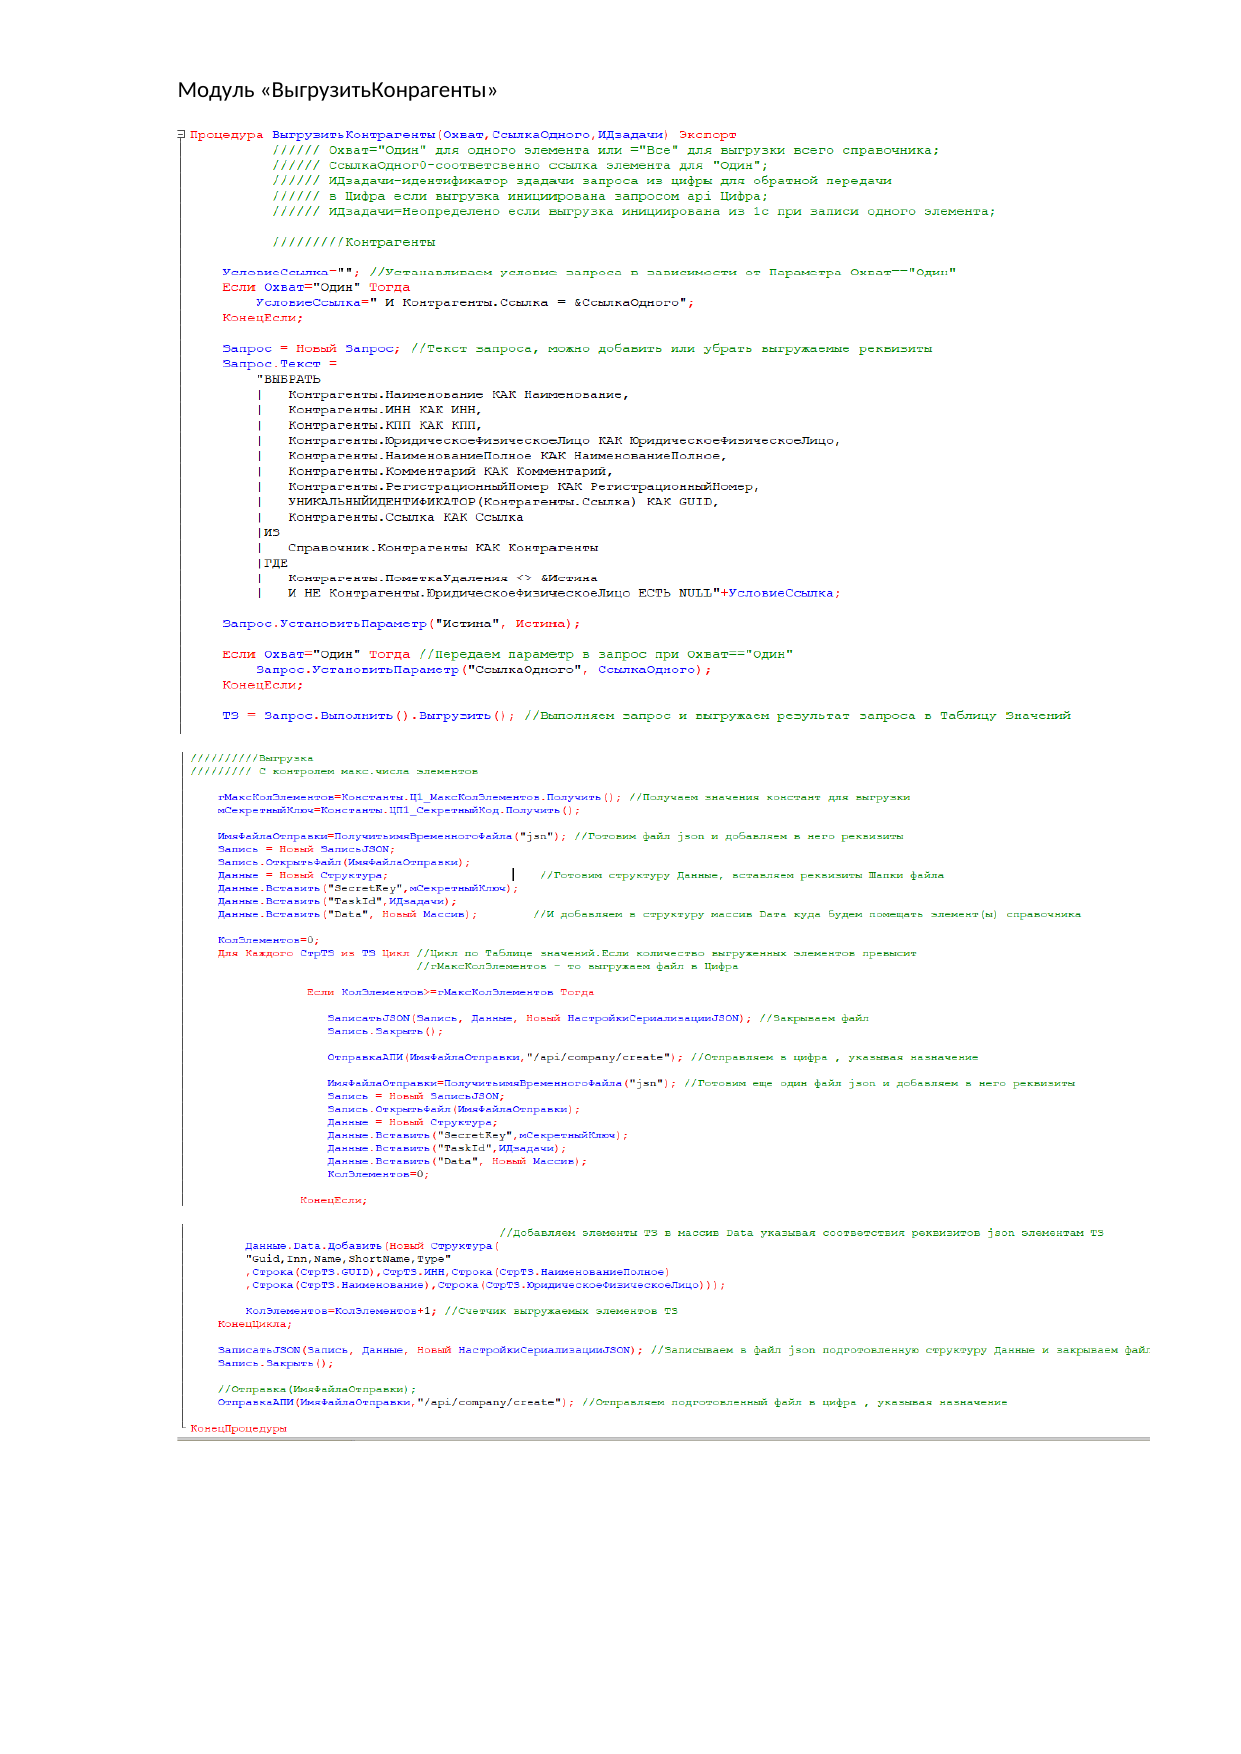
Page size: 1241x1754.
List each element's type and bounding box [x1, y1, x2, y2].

picture [177, 752, 1152, 1206]
picture [177, 118, 1082, 734]
picture [177, 1224, 1150, 1441]
